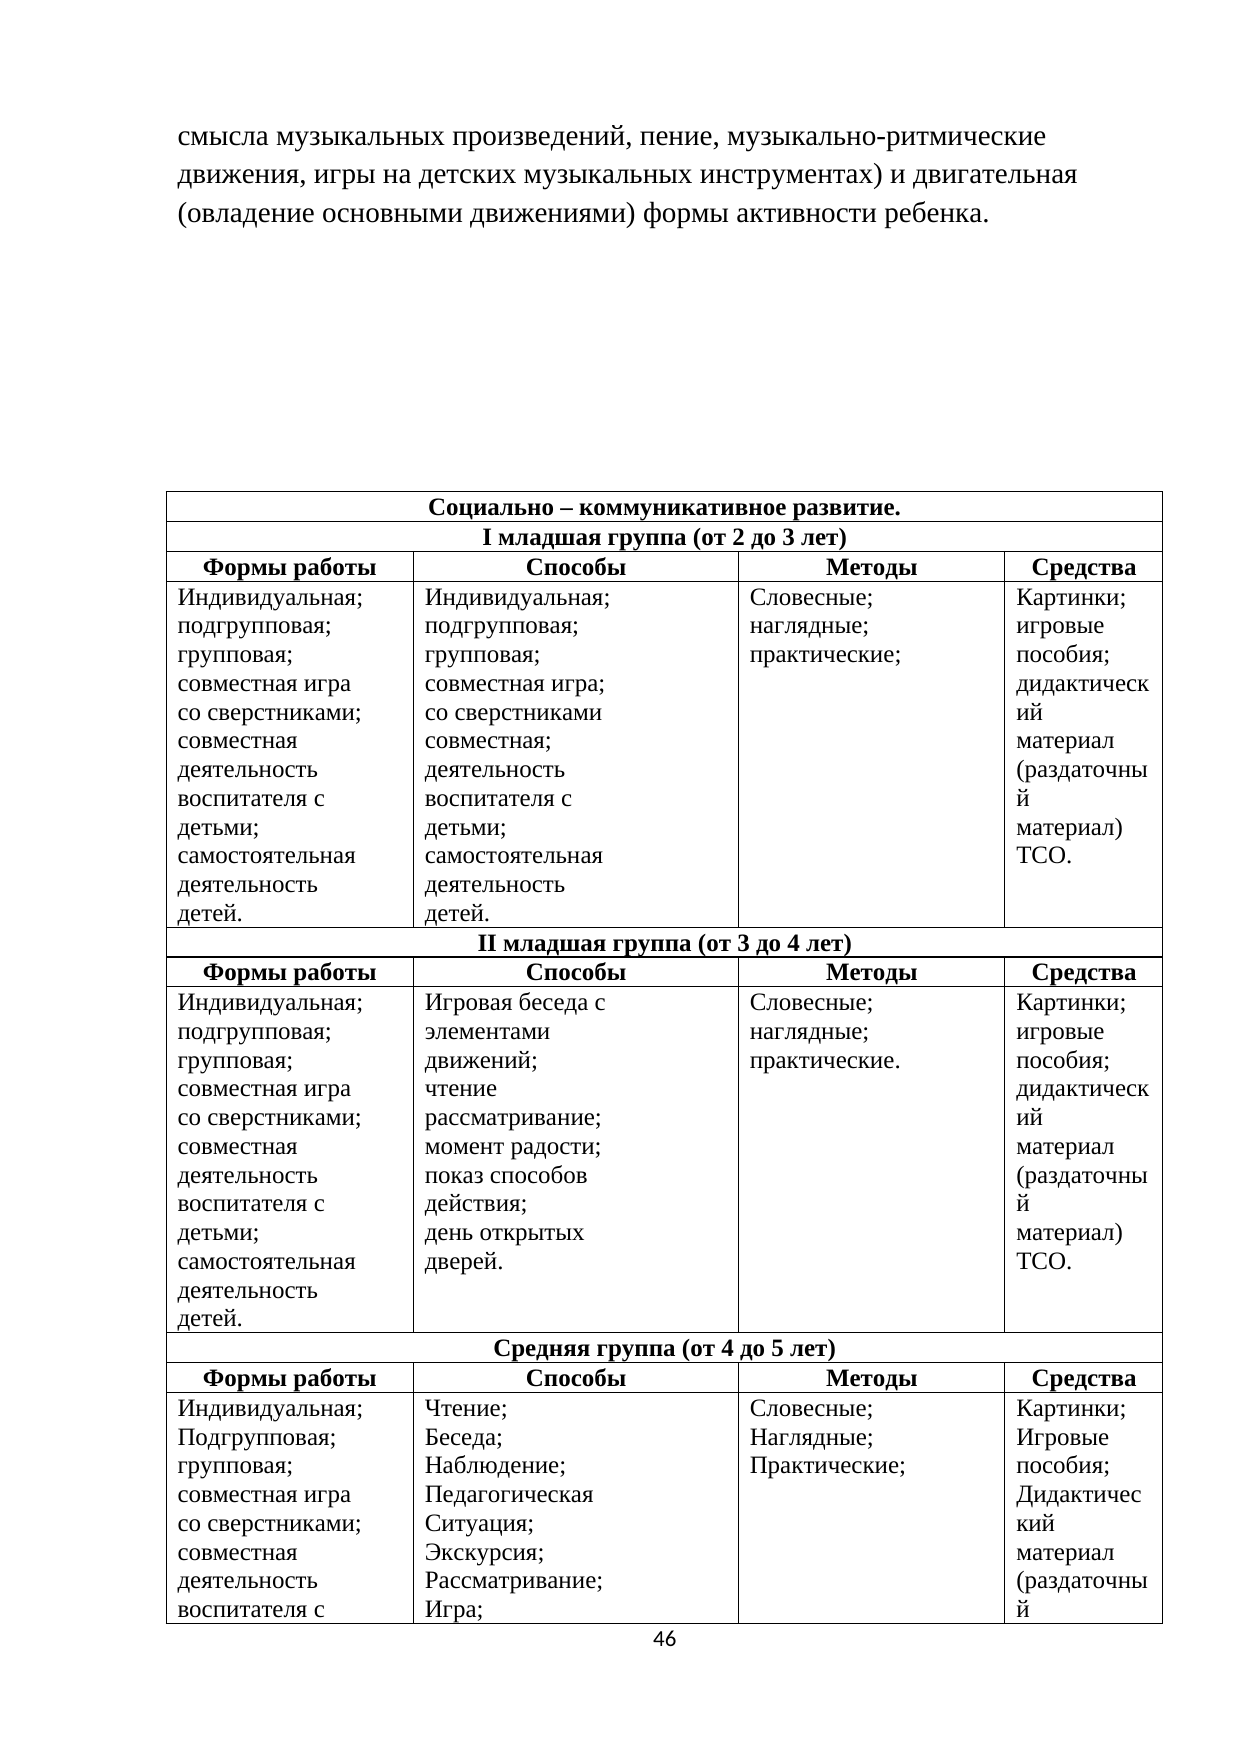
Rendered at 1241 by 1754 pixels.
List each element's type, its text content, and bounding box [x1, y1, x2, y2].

table_cell Способы [414, 552, 738, 581]
table_cell Индивидуальная; подгрупповая; групповая; совместная игра со сверстниками; совместная деятельность воспитателя с детьми; самостоятельная деятельность детей. [167, 987, 413, 1332]
table_header Социально – коммуникативное развитие. [167, 492, 1162, 521]
table_cell Картинки; игровые пособия; дидактический материал (раздаточный материал) ТСО. [1005, 582, 1162, 927]
table_cell Средняя группа (от 4 до 5 лет) [167, 1333, 1162, 1362]
table_cell Формы работы [167, 958, 413, 986]
table_cell Словесные; наглядные; практические; [739, 582, 1004, 927]
table_cell I младшая группа (от 2 до 3 лет) [167, 522, 1162, 551]
table_cell Способы [414, 958, 738, 986]
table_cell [414, 1393, 738, 1623]
table_cell Индивидуальная; подгрупповая; групповая; совместная игра; со сверстниками совместная; деятельность воспитателя с детьми; самостоятельная деятельность детей. [414, 582, 738, 927]
table_cell Формы работы [167, 552, 413, 581]
table_cell II младшая группа (от 3 до 4 лет) [167, 928, 1162, 956]
table_cell Картинки; игровые пособия; дидактический материал (раздаточный материал) ТСО. [1005, 987, 1162, 1332]
table_cell Методы [739, 552, 1004, 581]
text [177, 118, 1152, 229]
table_cell Индивидуальная; подгрупповая; групповая; совместная игра со сверстниками; совместная деятельность воспитателя с детьми; самостоятельная деятельность детей. [167, 582, 413, 927]
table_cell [1005, 1393, 1162, 1623]
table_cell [167, 1393, 413, 1623]
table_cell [739, 1393, 1004, 1623]
table_cell Формы работы [167, 1363, 413, 1392]
table_cell Средства [1005, 552, 1162, 581]
table_cell Методы [739, 1363, 1004, 1392]
table_cell Способы [414, 1363, 738, 1392]
table_cell Средства [1005, 1363, 1162, 1392]
table_cell Средства [1005, 958, 1162, 986]
table_cell Словесные; наглядные; практические. [739, 987, 1004, 1332]
table_cell Игровая беседа с элементами движений; чтение рассматривание; момент радости; показ способов действия; день открытых дверей. [414, 987, 738, 1332]
table_cell Методы [739, 958, 1004, 986]
